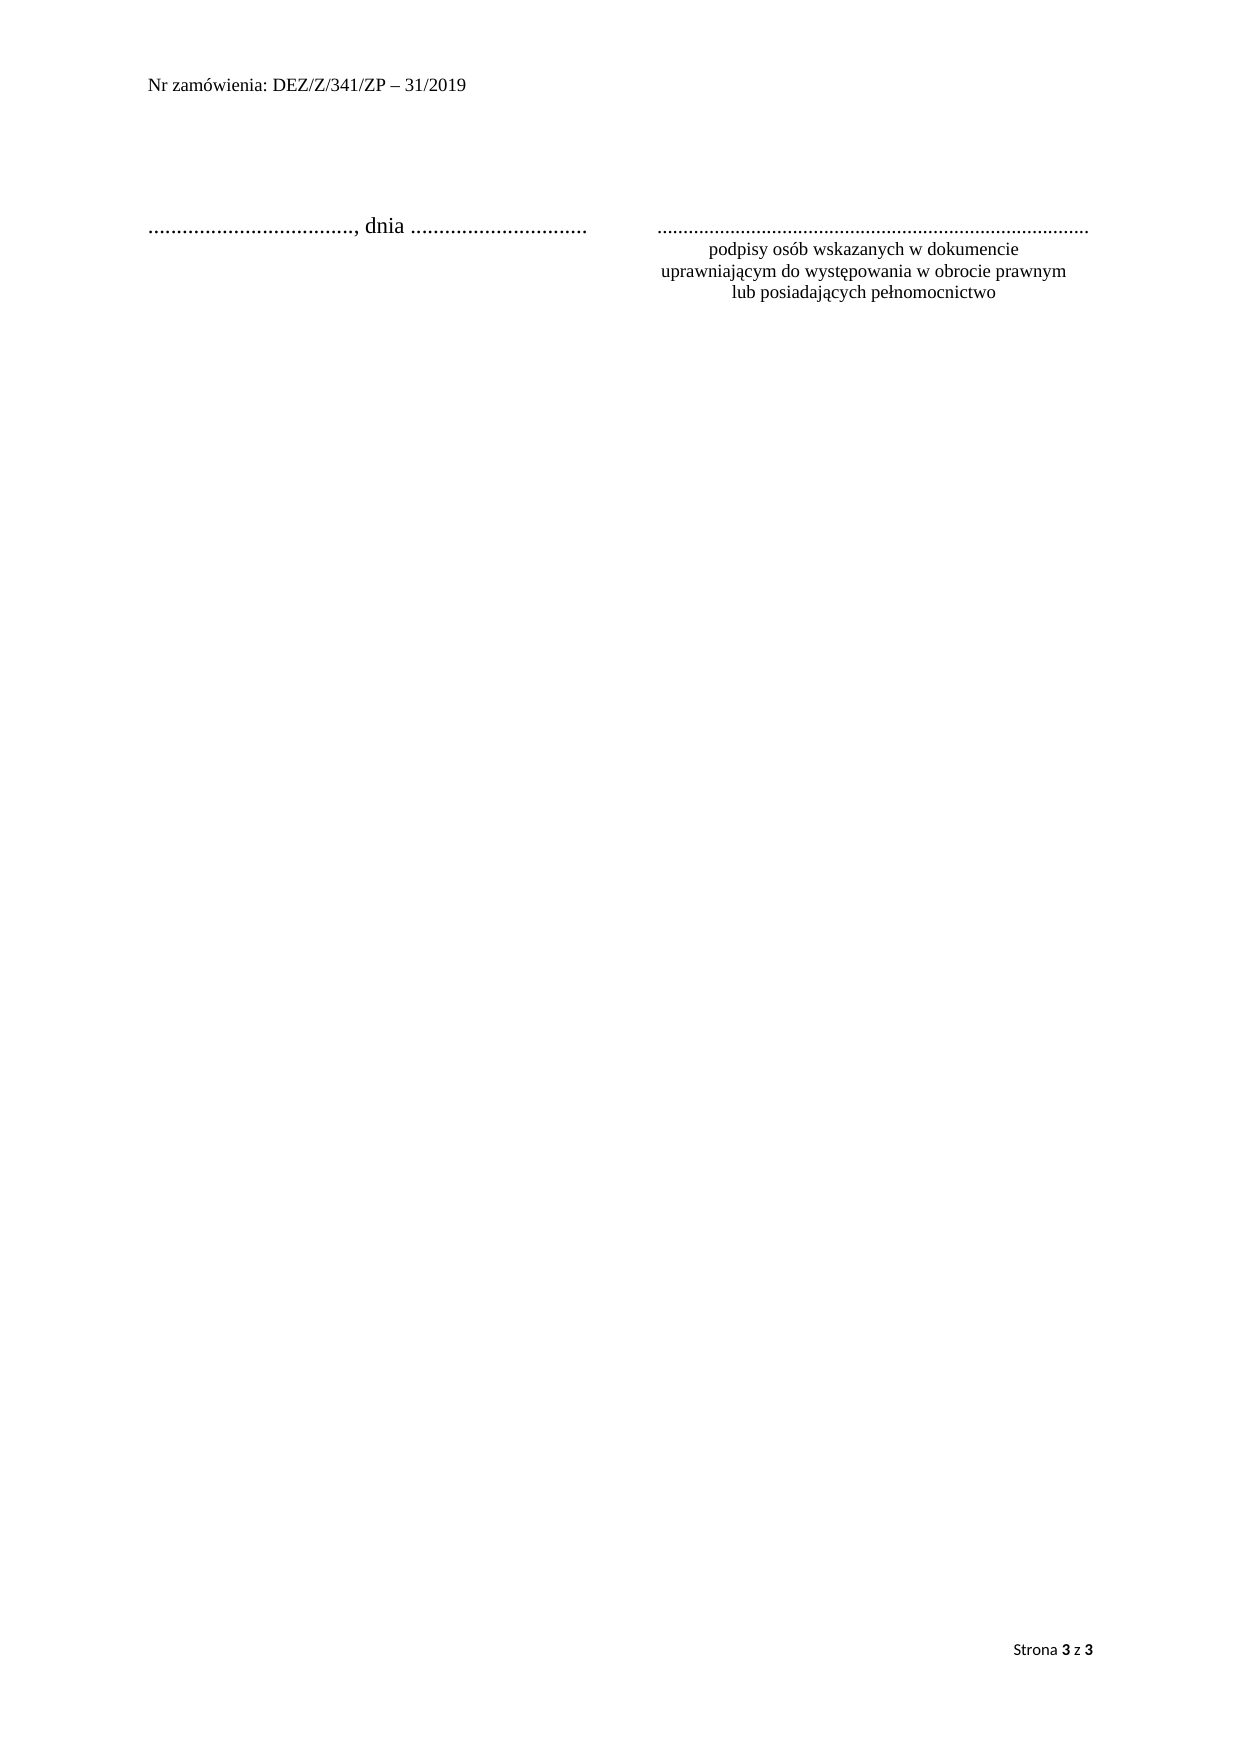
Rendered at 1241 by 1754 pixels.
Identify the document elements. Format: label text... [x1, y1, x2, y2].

text podpisy osób wskazanych w dokumencie uprawniającym do występowania w obrocie prawnym lub posiadających pełnomocnictwo [635, 238, 1093, 303]
text ...................................., dnia ............................... ................................................................................... [148, 212, 1093, 238]
